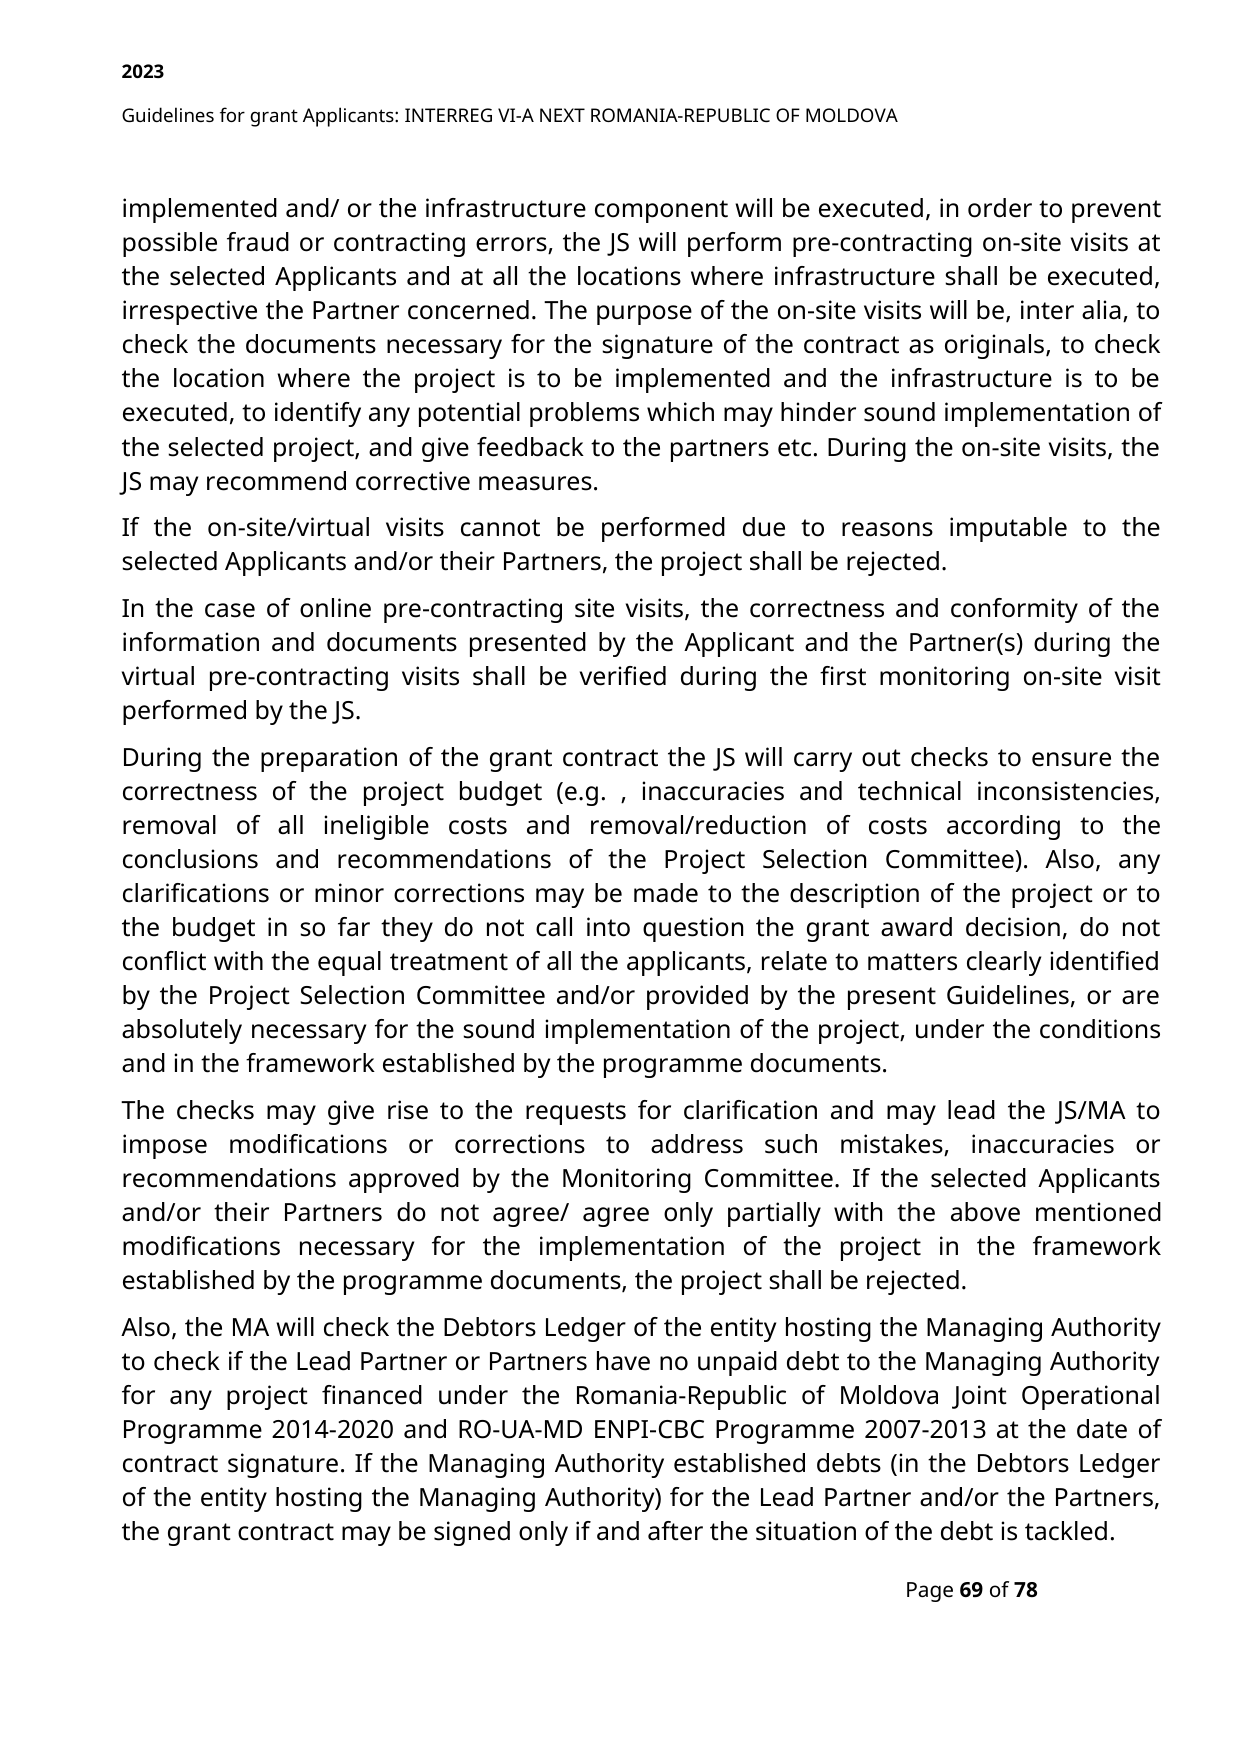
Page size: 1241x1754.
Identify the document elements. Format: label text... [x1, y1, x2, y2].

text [121, 191, 1162, 497]
text During the preparation of the grant contract the JS will carry out checks to ensure the correctness of the project budget (e.g. , inaccuracies and technical inconsistencies, removal of all ineligible costs and removal/reduction of costs according to the conclusions and recommendations of the Project Selection Committee). Also, any clarifications or minor corrections may be made to the description of the project or to the budget in so far they do not call into question the grant award decision, do not conflict with the equal treatment of all the applicants, relate to matters clearly identified by the Project Selection Committee and/or provided by the present Guidelines, or are absolutely necessary for the sound implementation of the project, under the conditions and in the framework established by the programme documents. [121, 739, 1162, 1080]
text In the case of online pre-contracting site visits, the correctness and conformity of the information and documents presented by the Applicant and the Partner(s) during the virtual pre-contracting visits shall be verified during the first monitoring on-site visit performed by the JS. [121, 590, 1162, 727]
text If the on-site/virtual visits cannot be performed due to reasons imputable to the selected Applicants and/or their Partners, the project shall be rejected. [121, 510, 1162, 578]
text The checks may give rise to the requests for clarification and may lead the JS/MA to impose modifications or corrections to address such mistakes, inaccuracies or recommendations approved by the Monitoring Committee. If the selected Applicants and/or their Partners do not agree/ agree only partially with the above mentioned modifications necessary for the implementation of the project in the framework established by the programme documents, the project shall be rejected. [121, 1092, 1162, 1297]
text Also, the MA will check the Debtors Ledger of the entity hosting the Managing Authority to check if the Lead Partner or Partners have no unpaid debt to the Managing Authority for any project financed under the Romania-Republic of Moldova Joint Operational Programme 2014-2020 and RO-UA-MD ENPI-CBC Programme 2007-2013 at the date of contract signature. If the Managing Authority established debts (in the Debtors Ledger of the entity hosting the Managing Authority) for the Lead Partner and/or the Partners, the grant contract may be signed only if and after the situation of the debt is tackled. [121, 1309, 1162, 1548]
